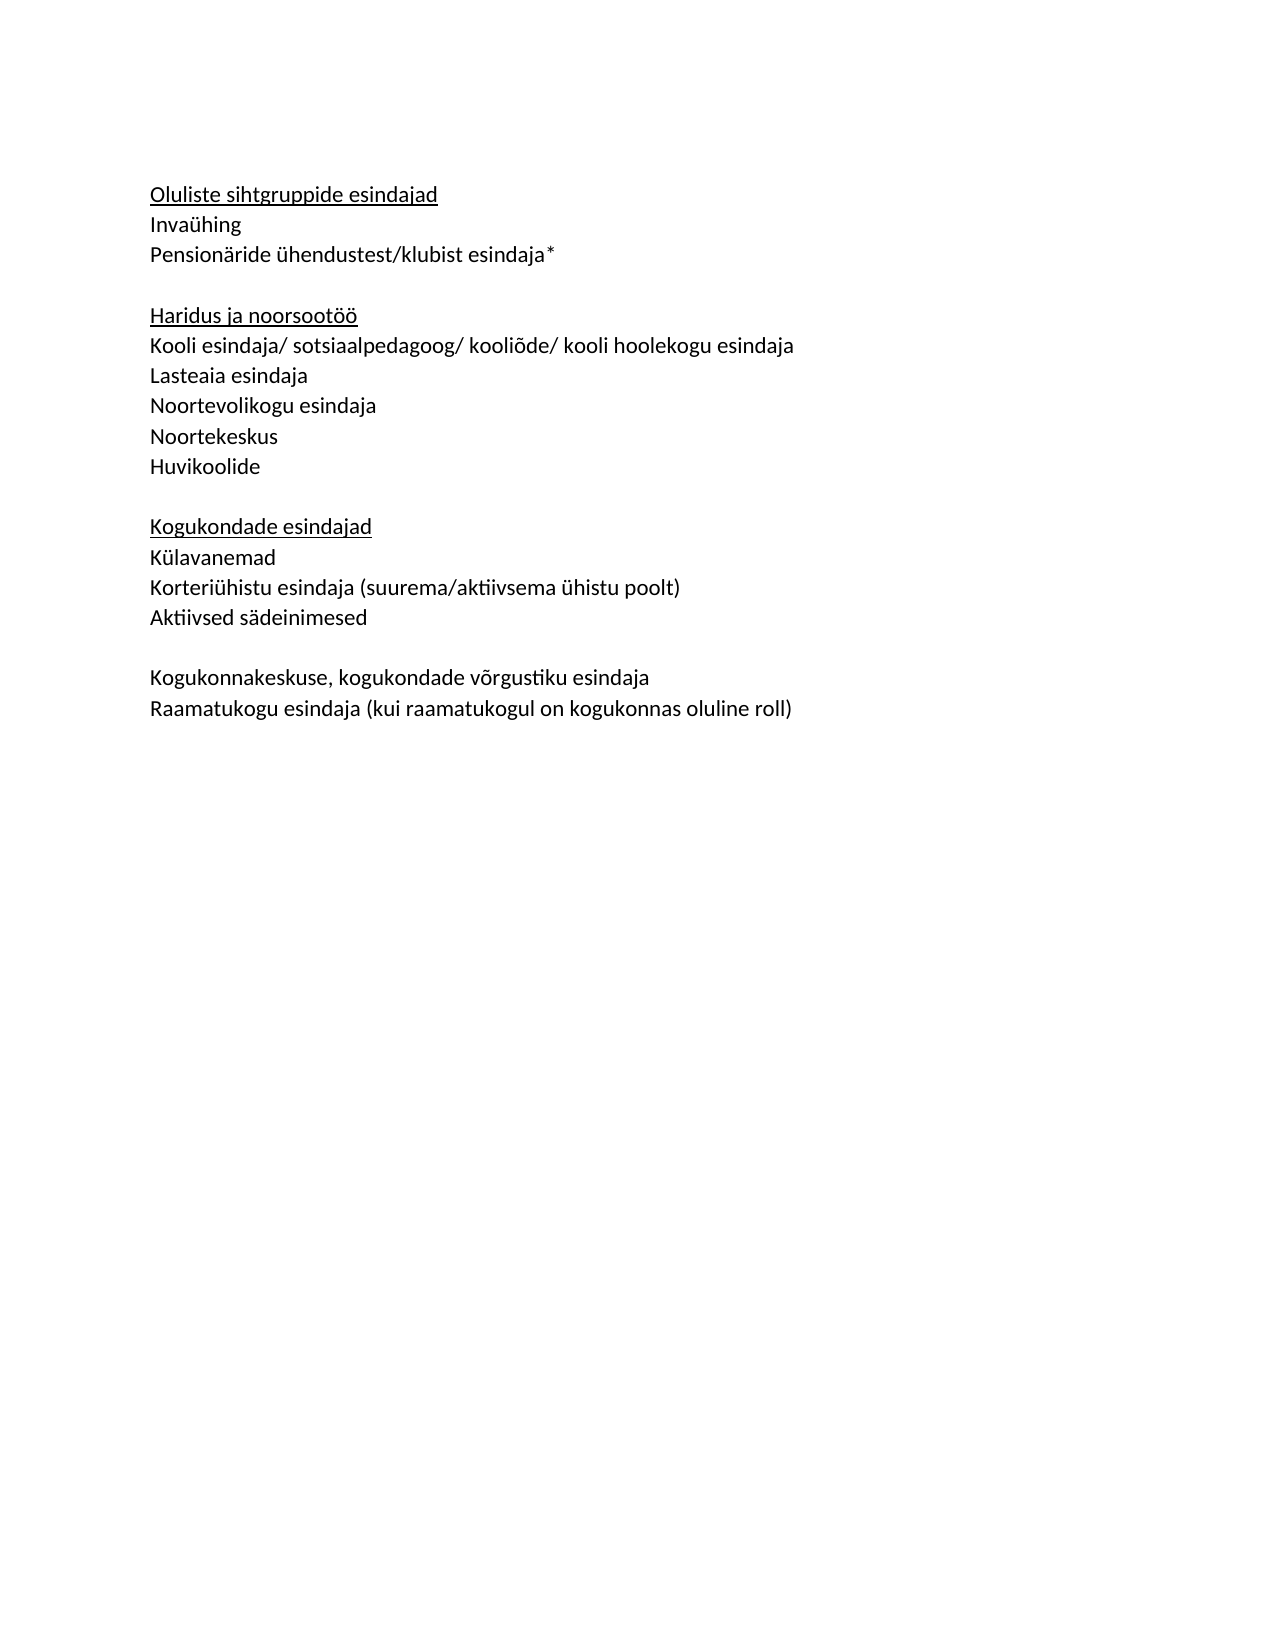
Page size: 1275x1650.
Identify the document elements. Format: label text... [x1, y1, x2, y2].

text Korteriühistu esindaja (suurema/aktiivsema ühistu poolt) [150, 573, 1125, 601]
text Kooli esindaja/ sotsiaalpedagoog/ kooliõde/ kooli hoolekogu esindaja [150, 331, 1125, 359]
text Aktiivsed sädeinimesed [150, 603, 1125, 631]
text Noortekeskus [150, 422, 1125, 450]
text Huvikoolide [150, 452, 1125, 480]
text Pensionäride ühendustest/klubist esindaja* [150, 241, 1125, 269]
text Raamatukogu esindaja (kui raamatukogul on kogukonnas oluline roll) [150, 694, 1125, 722]
text Kogukonnakeskuse, kogukondade võrgustiku esindaja [150, 663, 1125, 692]
text Noortevolikogu esindaja [150, 392, 1125, 420]
text Haridus ja noorsootöö [150, 301, 1125, 329]
text Invaühing [150, 210, 1125, 238]
text Külavanemad [150, 543, 1125, 571]
text Kogukondade esindajad [150, 512, 1125, 541]
text Oluliste sihtgruppide esindajad [150, 180, 1125, 208]
text Lasteaia esindaja [150, 361, 1125, 389]
